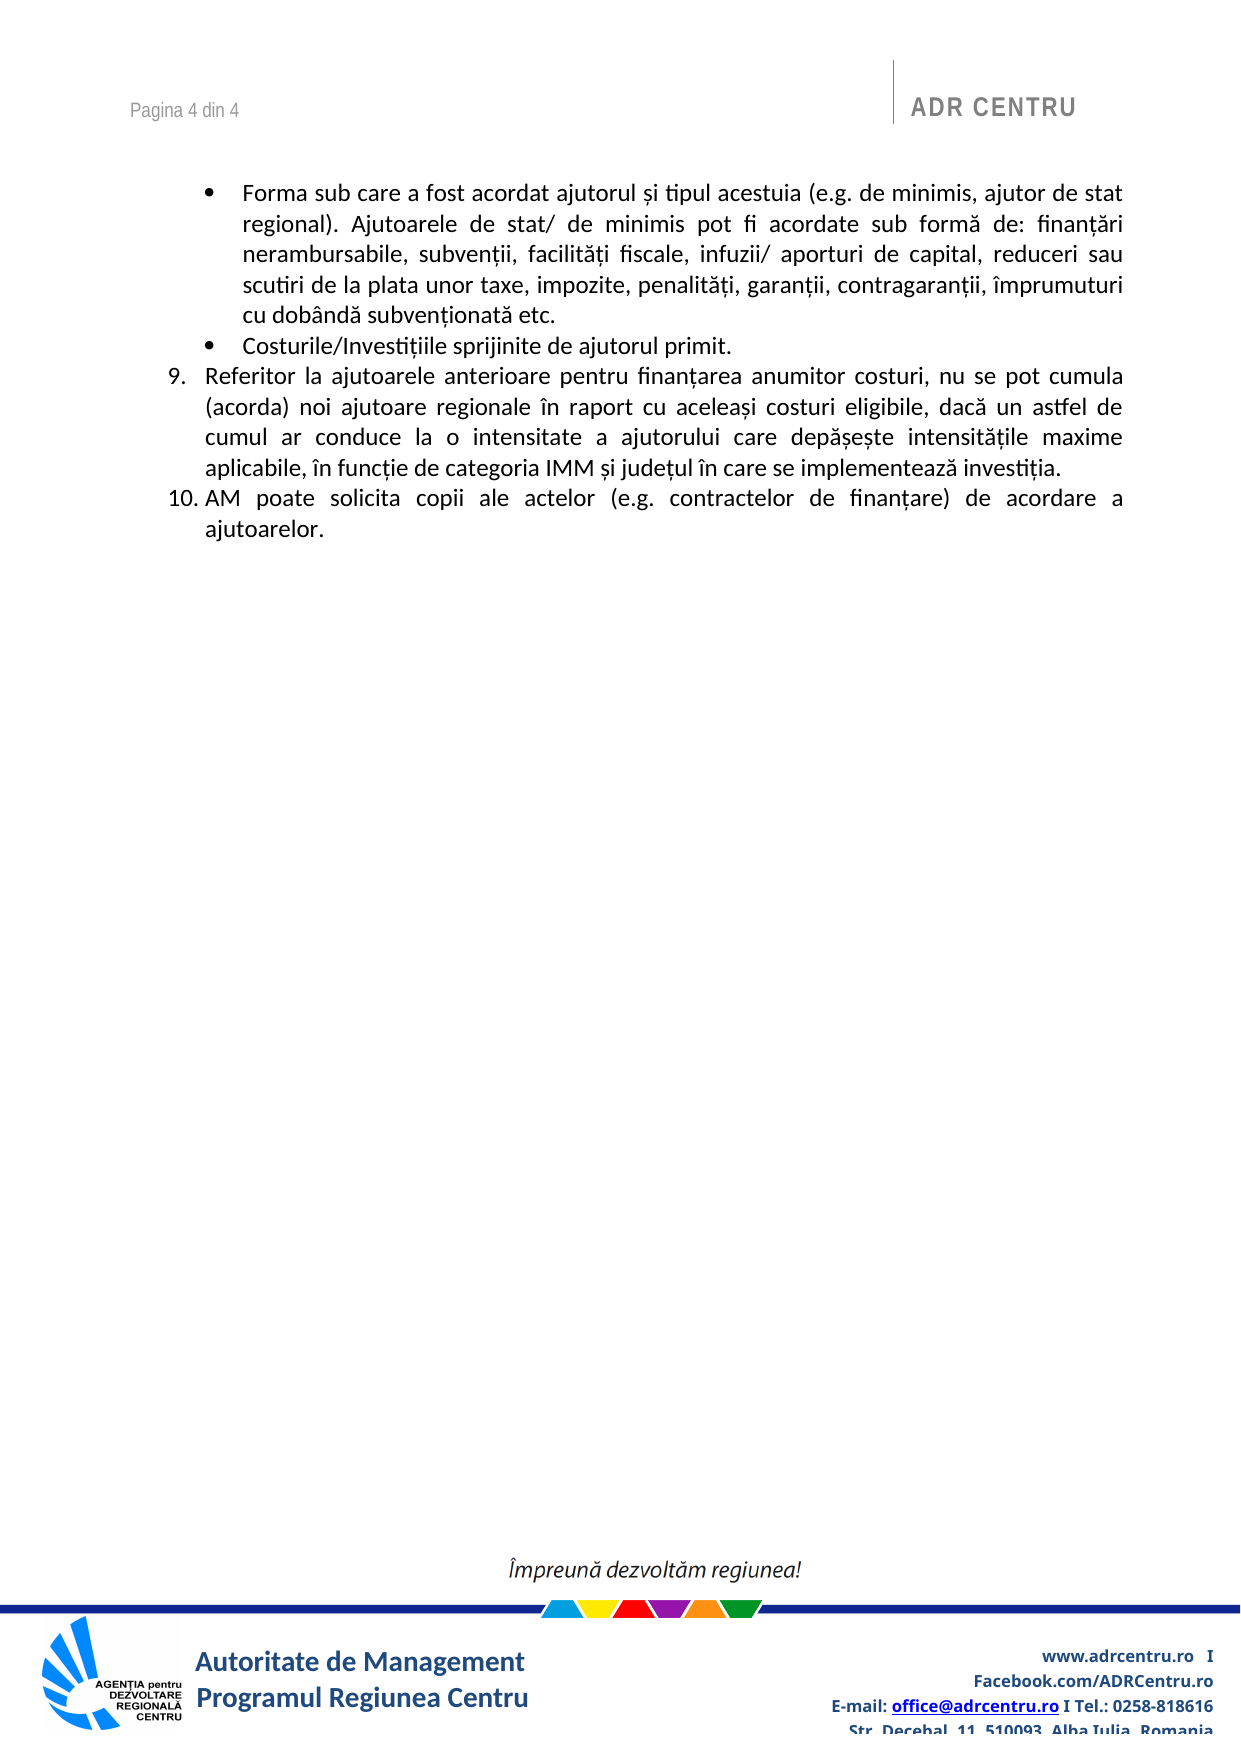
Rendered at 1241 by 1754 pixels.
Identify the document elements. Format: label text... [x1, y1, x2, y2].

text 10. AM poate solicita copii ale actelor (e.g. contractelor de finanțare) de acordare a ajutoarelor. [167, 482, 1125, 543]
text 9. Referitor la ajutoarele anterioare pentru finanțarea anumitor costuri, nu se pot cumula (acorda) noi ajutoare regionale în raport cu aceleași costuri eligibile, dacă un astfel de cumul ar conduce la o intensitate a ajutorului care depășește intensitățile maxime aplicabile, în funcție de categoria IMM și județul în care se implementează investiția. [167, 360, 1125, 482]
picture [495, 1556, 814, 1583]
list Forma sub care a fost acordat ajutorul și tipul acestuia (e.g. de minimis, ajutor de stat regional). Ajutoarele de stat/ de minimis pot fi acordate sub formă de: finanțări nerambursabile, subvenții, facilități fiscale, infuzii/ aporturi de capital, reduceri sau scutiri de la plata unor taxe, impozite, penalități, garanții, contragaranții, împrumuturi cu dobândă subvenționată etc. [205, 177, 1125, 330]
picture [574, 1600, 1241, 1618]
list Costurile/Investițiile sprijinite de ajutorul primit. [205, 330, 1125, 360]
picture [0, 1600, 550, 1730]
